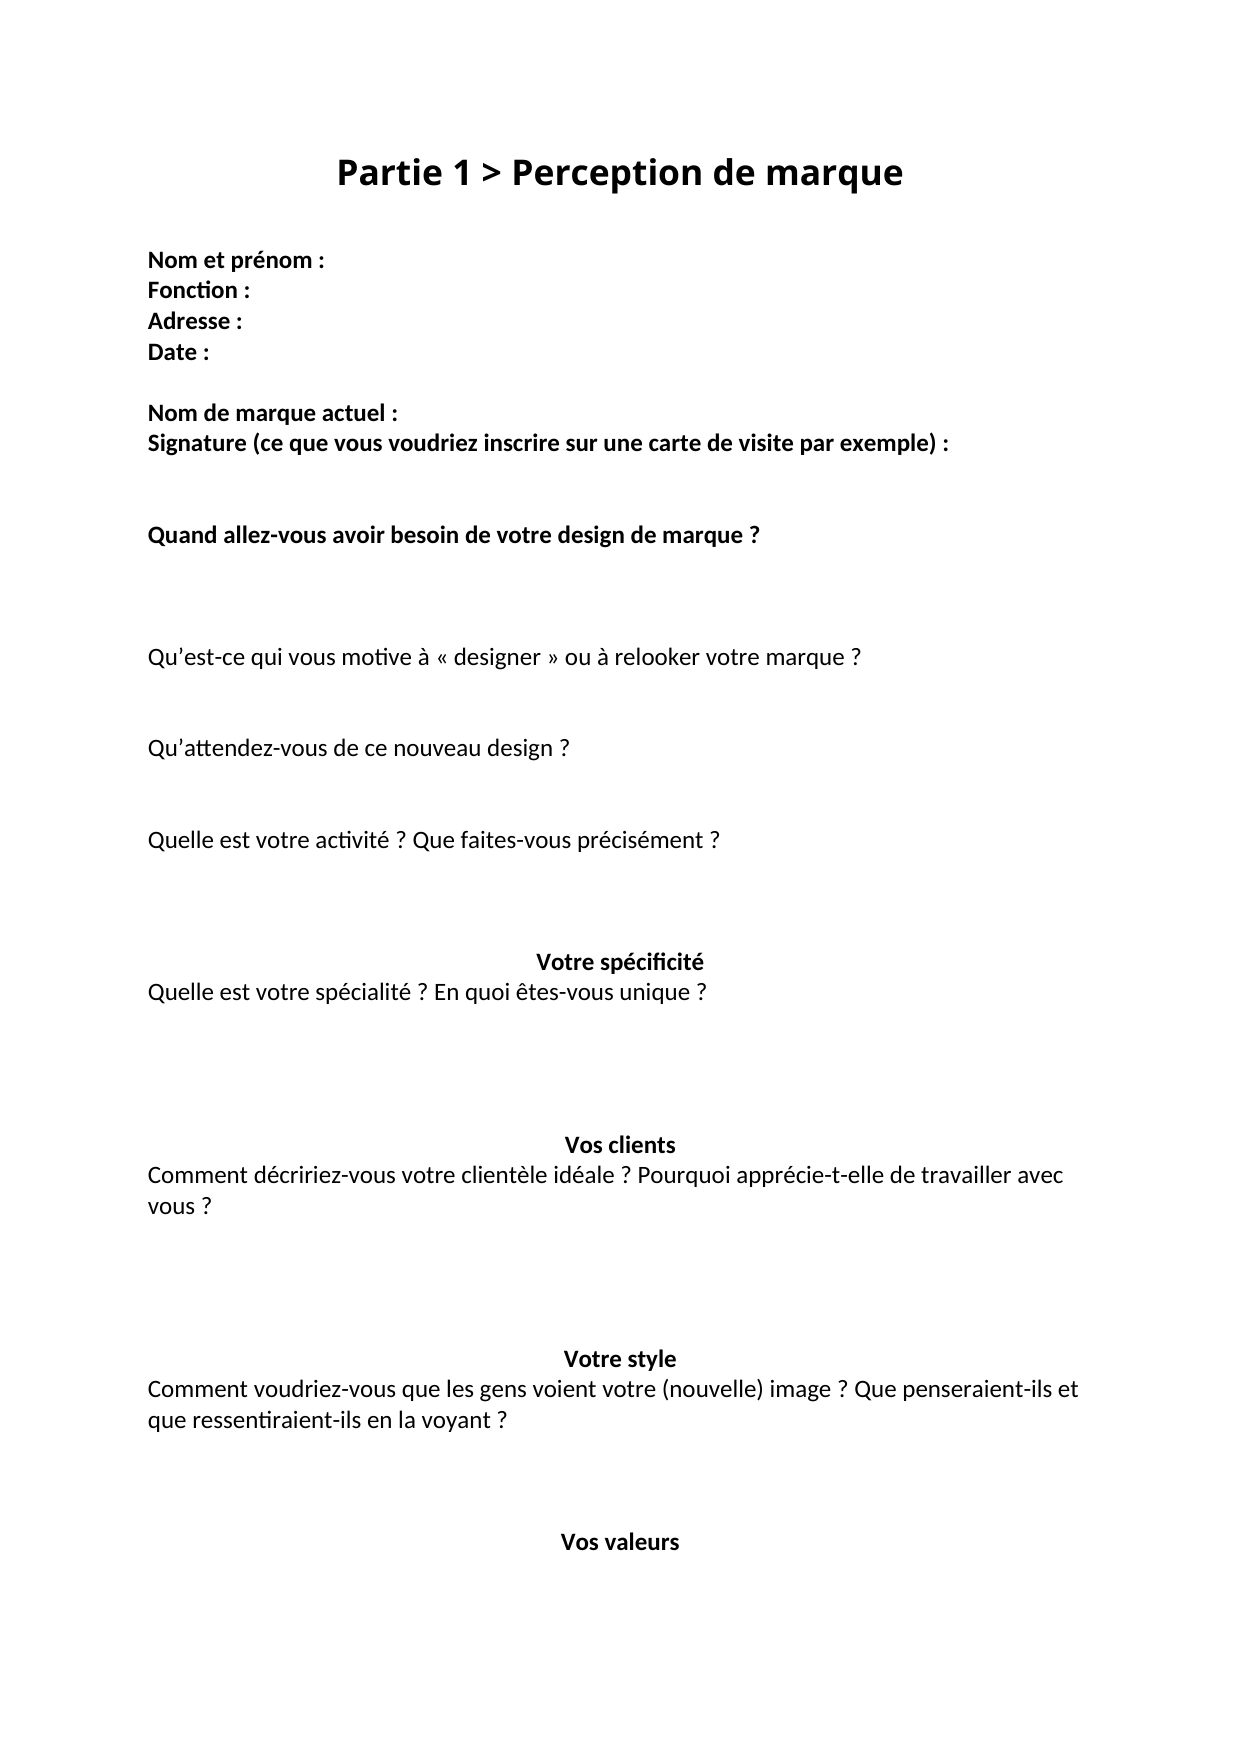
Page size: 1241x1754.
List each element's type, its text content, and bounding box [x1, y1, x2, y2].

text Partie 1 > Perception de marque [148, 148, 1093, 196]
text Votre spécificité [148, 946, 1093, 977]
text Quand allez-vous avoir besoin de votre design de marque ? [148, 519, 1093, 549]
text Quelle est votre activité ? Que faites-vous précisément ? [148, 824, 1093, 854]
text Signature (ce que vous voudriez inscrire sur une carte de visite par exemple) : [148, 427, 1093, 458]
text Comment décririez-vous votre clientèle idéale ? Pourquoi apprécie-t-elle de travailler avec vous ? [148, 1160, 1093, 1221]
text Nom de marque actuel : [148, 397, 1093, 427]
text Nom et prénom : [148, 244, 1093, 274]
text Adresse : [148, 305, 1093, 336]
text Vos clients [148, 1129, 1093, 1160]
text Qu’est-ce qui vous motive à « designer » ou à relooker votre marque ? [148, 641, 1093, 671]
text Quelle est votre spécialité ? En quoi êtes-vous unique ? [148, 977, 1093, 1007]
text Vos valeurs [148, 1526, 1093, 1556]
text Comment voudriez-vous que les gens voient votre (nouvelle) image ? Que penseraient-ils et que ressentiraient-ils en la voyant ? [148, 1373, 1093, 1434]
text Votre style [148, 1343, 1093, 1373]
text Fonction : [148, 274, 1093, 305]
text Date : [148, 336, 1093, 366]
text Qu’attendez-vous de ce nouveau design ? [148, 732, 1093, 763]
